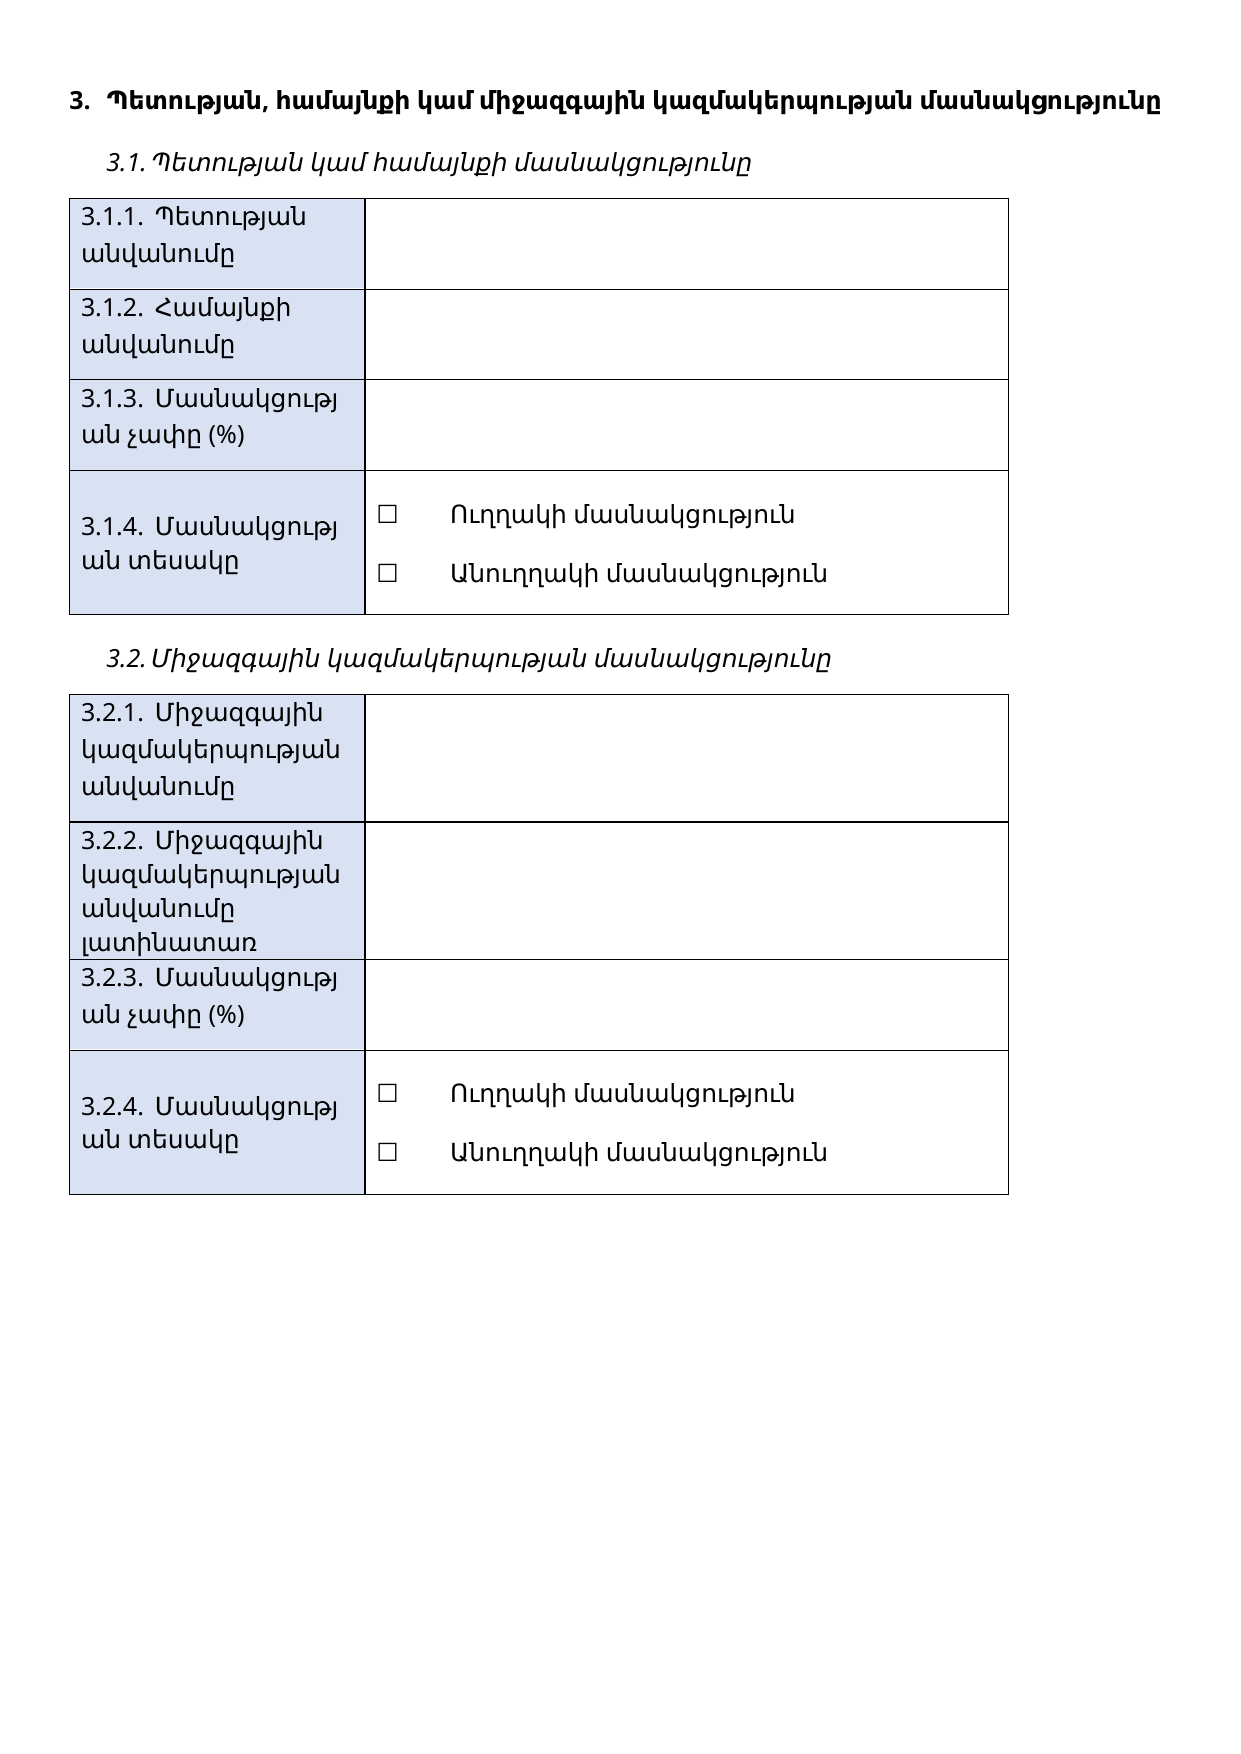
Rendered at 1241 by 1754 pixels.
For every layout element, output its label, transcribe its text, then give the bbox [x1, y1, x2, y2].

table_cell Մասնակցության տեսակը [70, 471, 364, 614]
table_cell ☐ Ուղղակի մասնակցություն ☐ Անուղղակի մասնակցություն [366, 1051, 1008, 1194]
table_cell Միջազգային կազմակերպության անվանումը լատինատառ [70, 823, 364, 959]
table_cell Համայնքի անվանումը [70, 290, 364, 379]
table_cell Մասնակցության տեսակը [70, 1051, 364, 1194]
table_header [366, 695, 1008, 821]
table_cell [366, 823, 1008, 959]
list Միջազգային կազմակերպության մասնակցությունը [106, 640, 1167, 674]
list Պետության կամ համայնքի մասնակցությունը [106, 144, 1167, 178]
table_cell [366, 290, 1008, 379]
table_header Պետության անվանումը [70, 199, 364, 288]
table_cell [366, 960, 1008, 1049]
table_header [366, 199, 1008, 288]
table_cell [366, 380, 1008, 470]
list Պետության, համայնքի կամ միջազգային կազմակերպության մասնակցությունը [69, 82, 1167, 117]
table_header Միջազգային կազմակերպության անվանումը [70, 695, 364, 821]
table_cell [366, 471, 1008, 614]
table_cell Մասնակցության չափը (%) [70, 380, 364, 470]
table_cell Մասնակցության չափը (%) [70, 960, 364, 1049]
